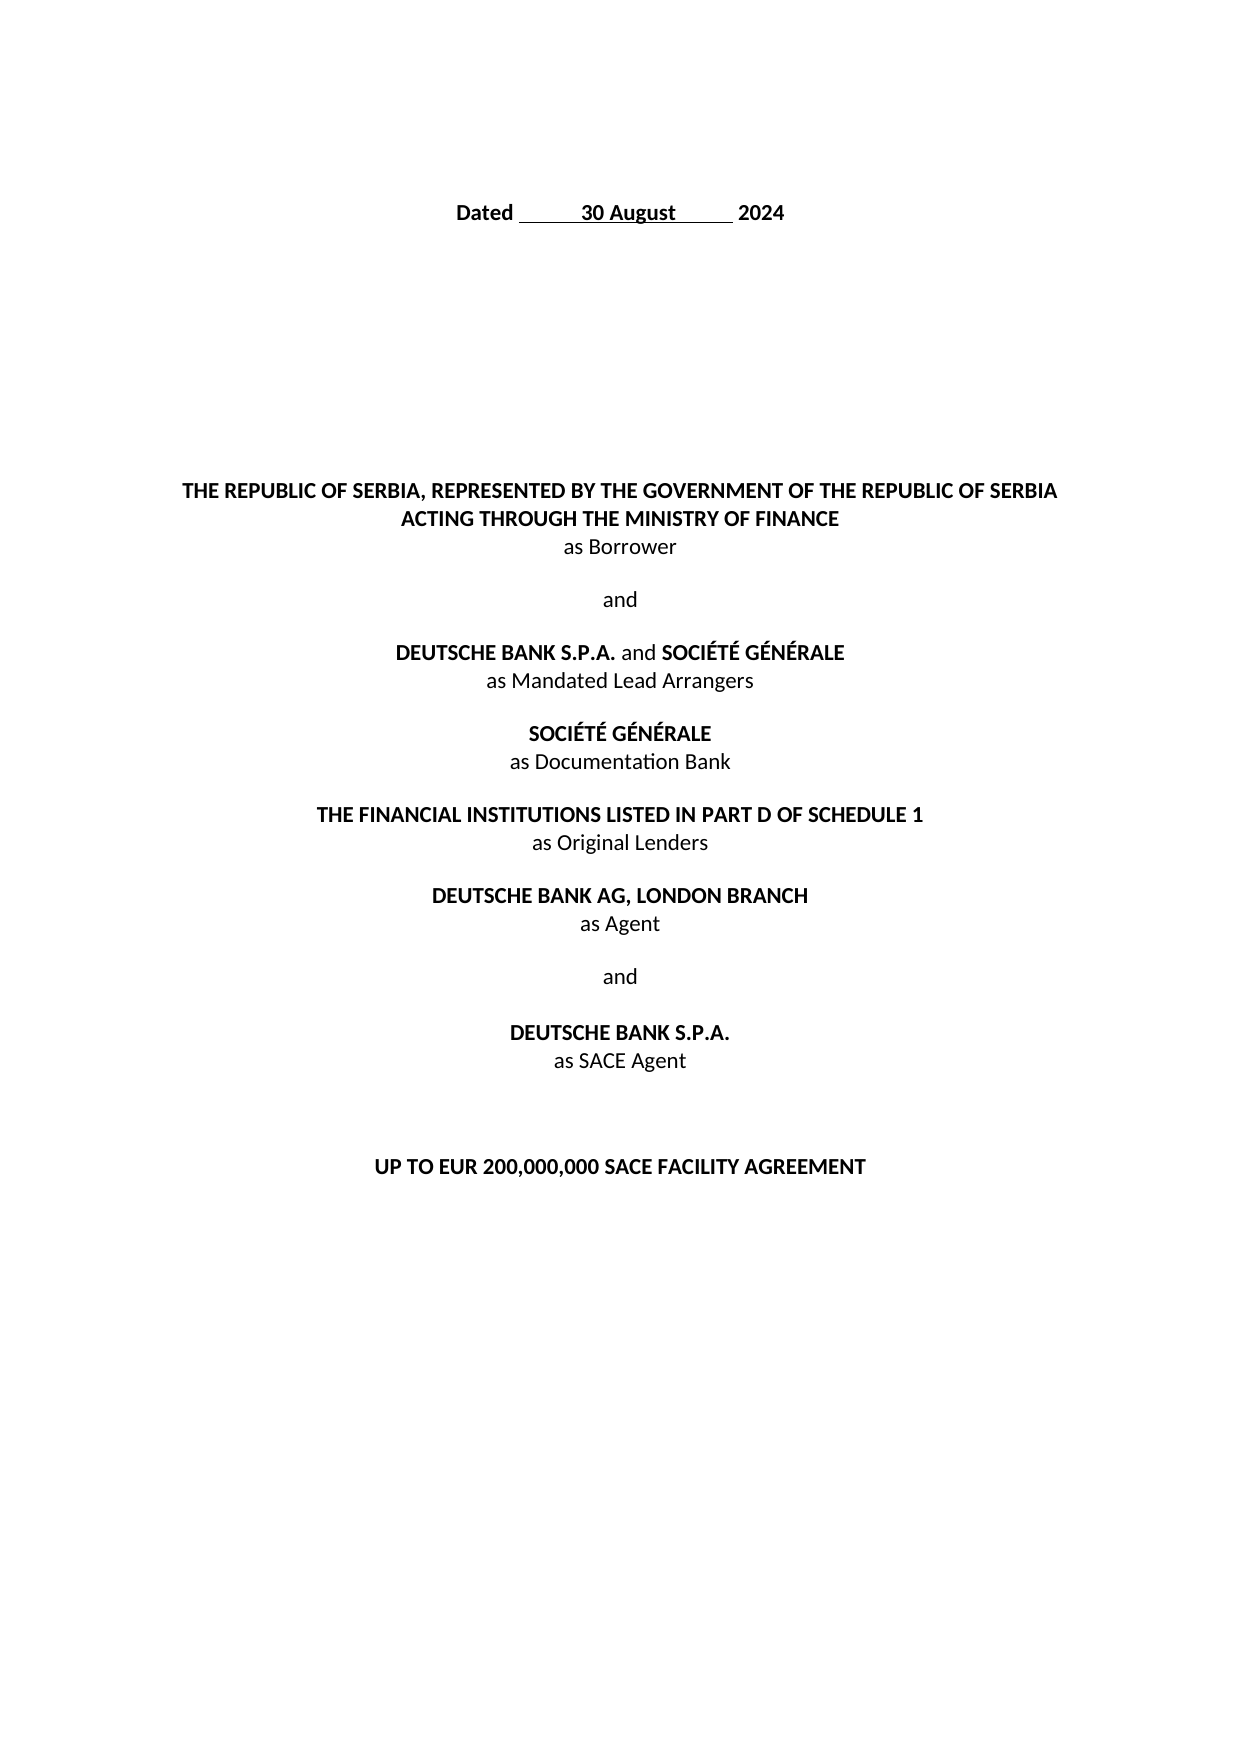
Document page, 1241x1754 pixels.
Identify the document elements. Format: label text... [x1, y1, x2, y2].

text Deutsche Bank S.p.A. [148, 1018, 1092, 1046]
text as Mandated Lead Arrangers [148, 666, 1092, 694]
text Dated 30 August 2024 [148, 198, 1092, 226]
text Deutsche Bank S.p.A. and SOCIÉTÉ GÉNÉRALE [148, 638, 1092, 666]
text and [148, 962, 1092, 990]
text The Financial Institutions listed in Part D of Schedule 1 [148, 800, 1092, 828]
text SOCIÉTÉ GÉNÉRALE [148, 719, 1092, 747]
text DEUTSCHE BANK AG, London Branch [148, 881, 1092, 909]
text as Original Lenders [148, 828, 1092, 856]
title Up to EUR 200,000,000 SACE Facility Agreement [148, 1152, 1092, 1180]
text as Agent [148, 909, 1092, 937]
text as SACE Agent [148, 1046, 1092, 1074]
text as Borrower [148, 532, 1092, 560]
text as Documentation Bank [148, 747, 1092, 775]
text and [148, 585, 1092, 613]
text the Republic of Serbia, represented by the government of the Republic of Serbia acting through the Ministry of Finance [148, 476, 1092, 532]
